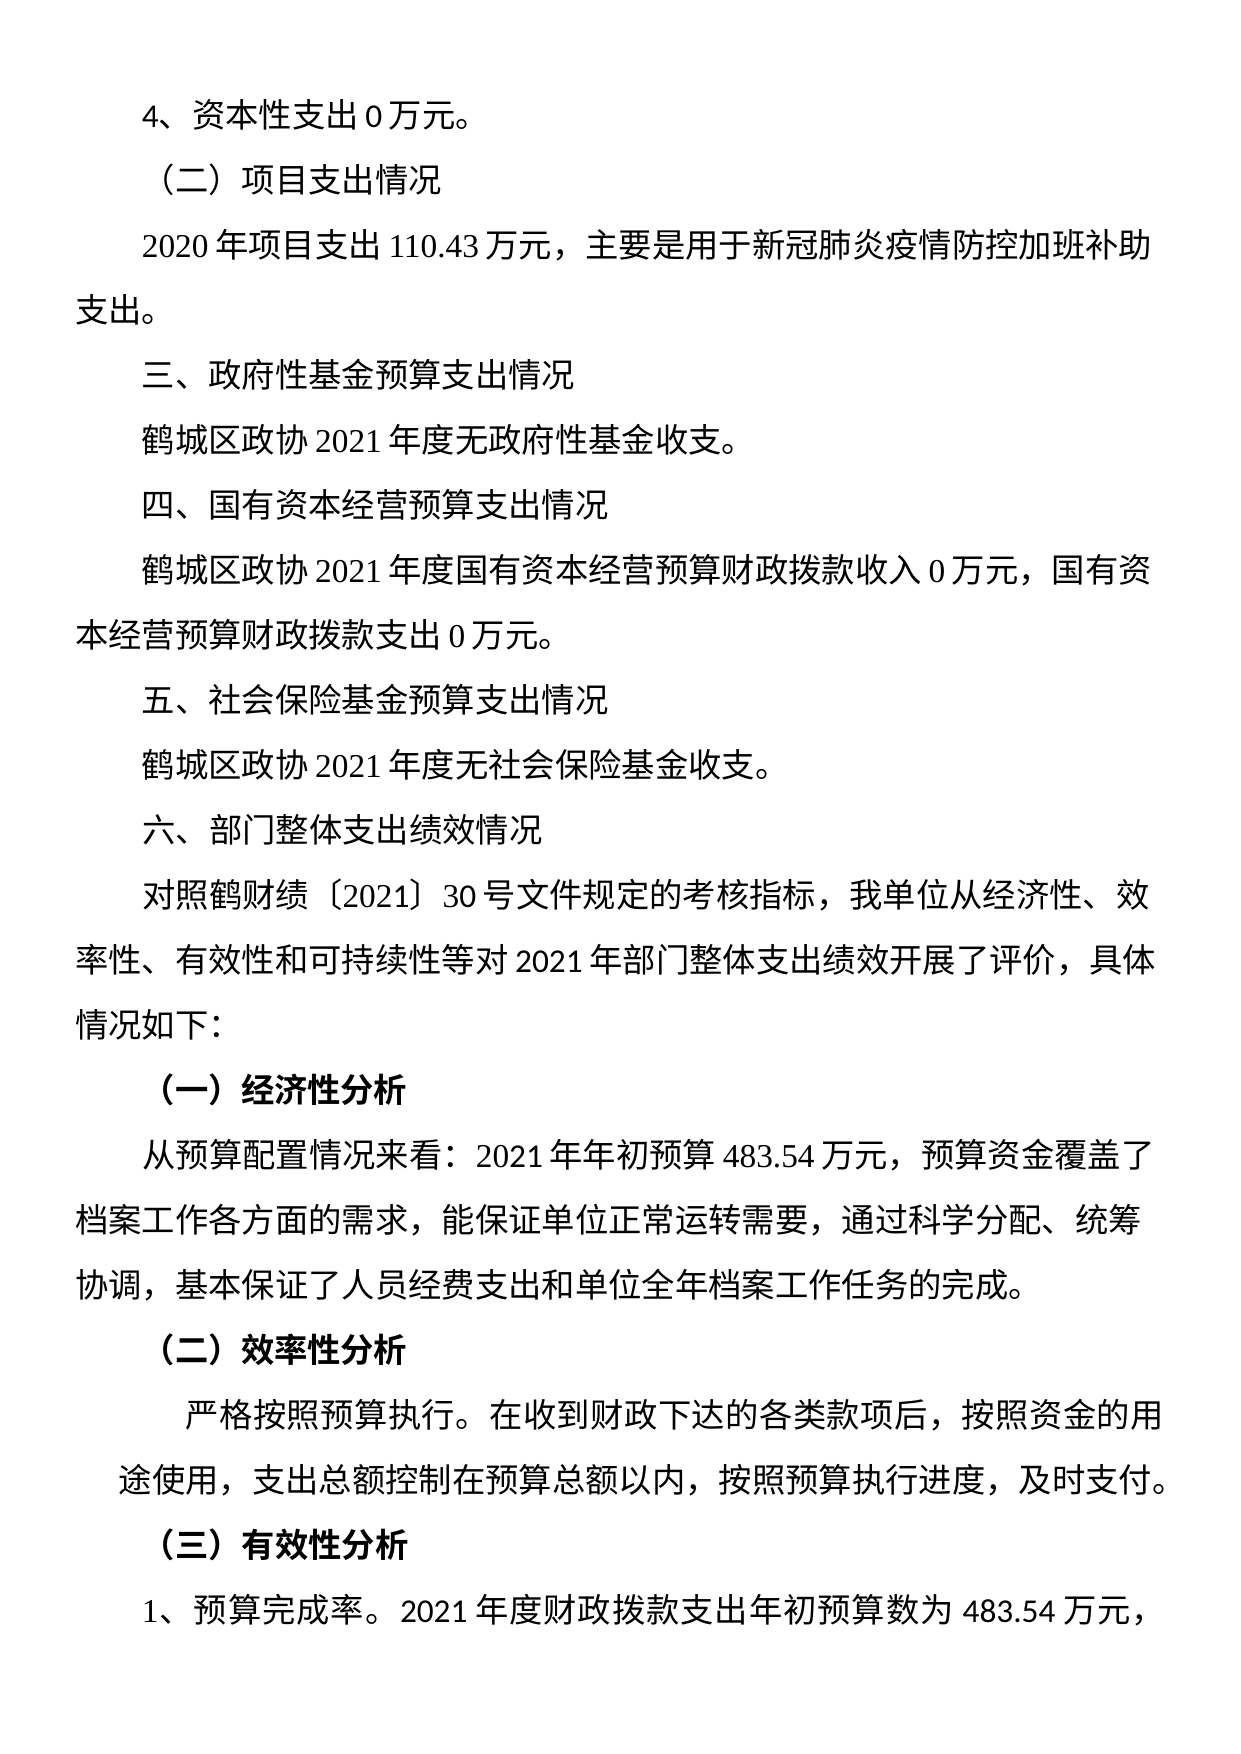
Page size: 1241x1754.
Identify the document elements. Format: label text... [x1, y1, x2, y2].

list 经济性分析 [75, 1056, 1165, 1121]
text 对照鹤财绩〔2021〕30号文件规定的考核指标，我单位从经济性、效率性、有效性和可持续性等对2021年部门整体支出绩效开展了评价，具体情况如下： [75, 861, 1165, 1056]
text 六、部门整体支出绩效情况 [75, 796, 1165, 861]
list 鹤城区政协2021年度无政府性基金收支。 [142, 406, 1165, 471]
list 四、国有资本经营预算支出情况 [142, 471, 1165, 536]
text 鹤城区政协2021年度国有资本经营预算财政拨款收入0万元，国有资本经营预算财政拨款支出0万元。 [75, 536, 1165, 666]
text （三）有效性分析 [75, 1511, 1165, 1576]
list （二）项目支出情况 [142, 146, 1165, 211]
list 严格按照预算执行。在收到财政下达的各类款项后，按照资金的用途使用，支出总额控制在预算总额以内，按照预算执行进度，及时支付。 [119, 1381, 1165, 1511]
list 效率性分析 [75, 1316, 1165, 1381]
list 五、社会保险基金预算支出情况 [142, 666, 1165, 731]
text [75, 1576, 1165, 1641]
list 三、政府性基金预算支出情况 [75, 341, 1165, 406]
text 4、资本性支出0万元。 [75, 81, 1165, 146]
list 2020年项目支出110.43万元，主要是用于新冠肺炎疫情防控加班补助支出。 [75, 211, 1165, 341]
text 鹤城区政协2021年度无社会保险基金收支。 [75, 731, 1165, 796]
text 从预算配置情况来看：2021年年初预算483.54万元，预算资金覆盖了档案工作各方面的需求，能保证单位正常运转需要，通过科学分配、统筹协调，基本保证了人员经费支出和单位全年档案工作任务的完成。 [75, 1121, 1165, 1316]
